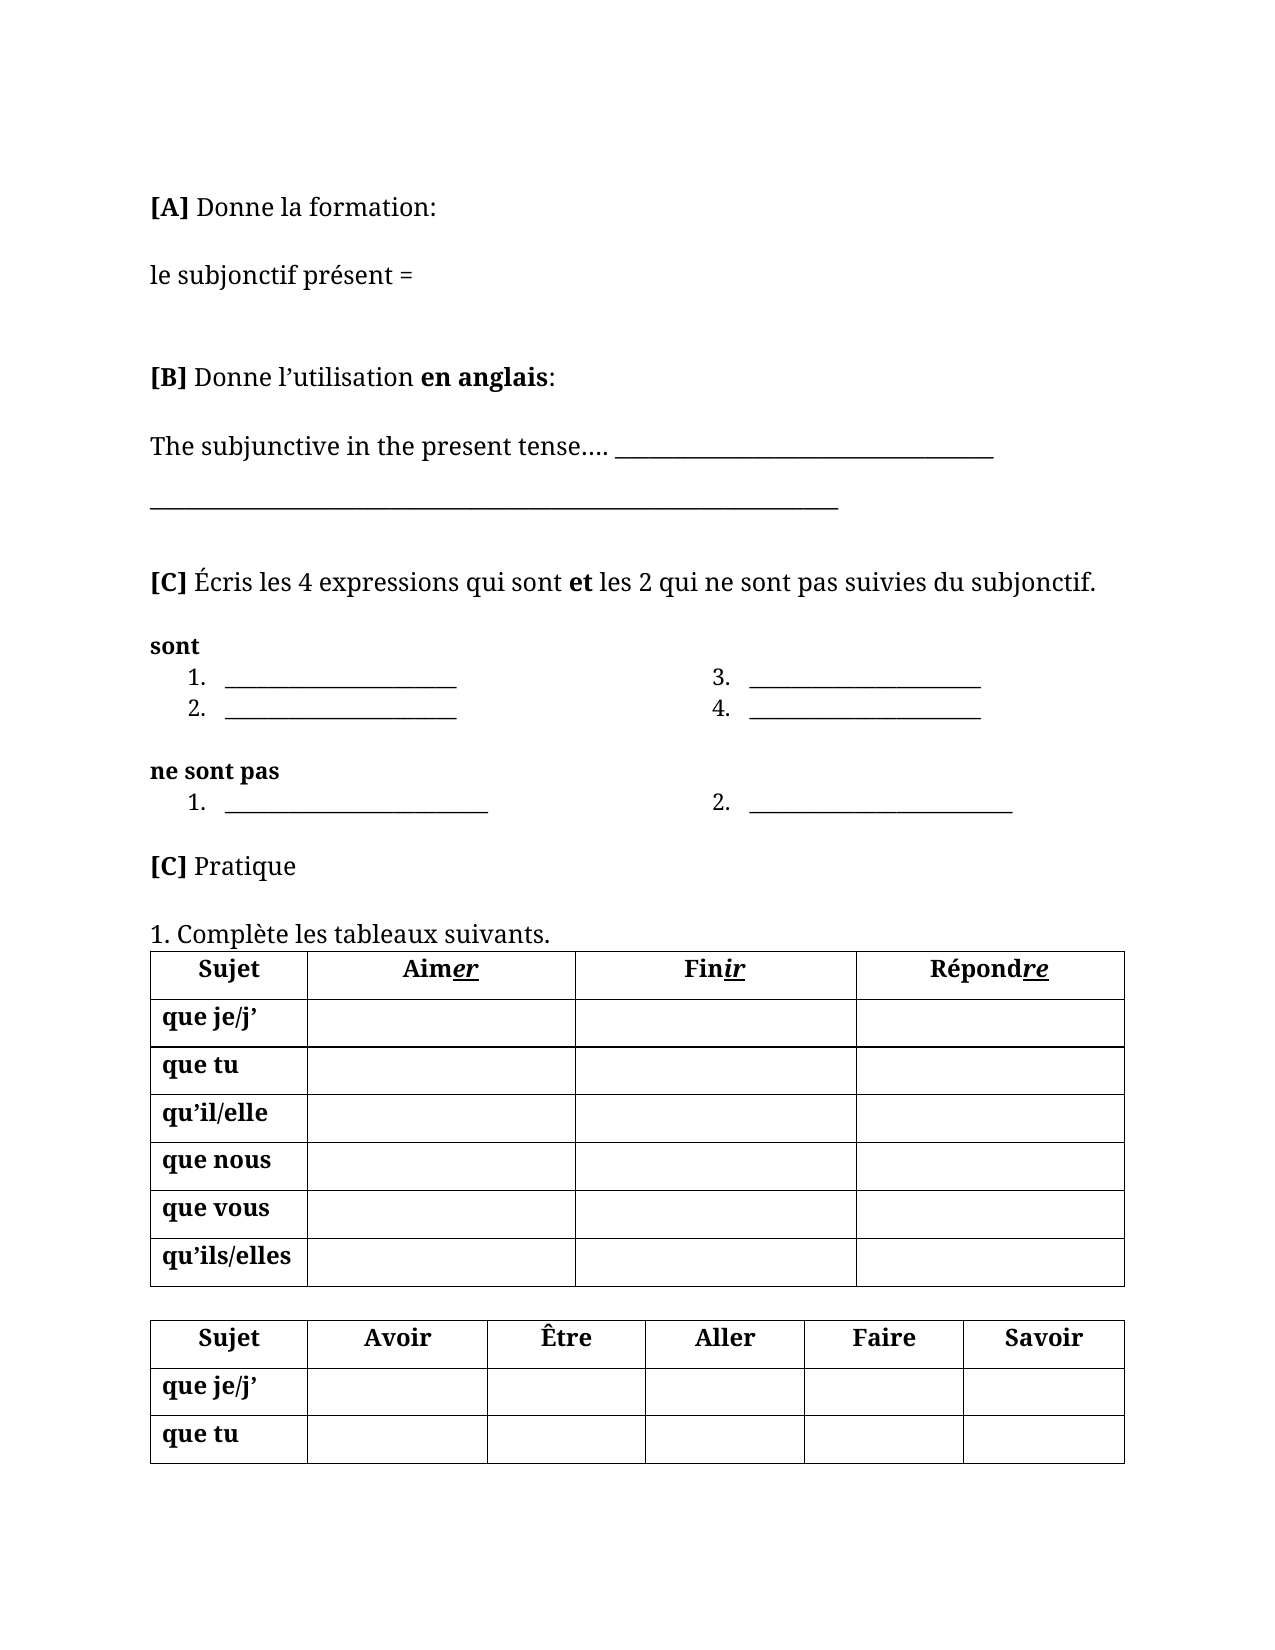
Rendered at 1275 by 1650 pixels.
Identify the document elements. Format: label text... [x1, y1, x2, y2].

table_cell [308, 1000, 575, 1046]
list ______________________ [187, 692, 601, 723]
text le subjonctif présent = [150, 258, 1125, 292]
table_cell [857, 1143, 1124, 1190]
table_cell [308, 1191, 575, 1238]
table_cell [857, 1239, 1124, 1286]
table_cell [576, 1191, 856, 1238]
table_cell [857, 1095, 1124, 1142]
list _________________________ [712, 786, 1125, 817]
table_cell [576, 1095, 856, 1142]
table_cell [308, 1095, 575, 1142]
table_cell [964, 1369, 1124, 1415]
table_cell [857, 1000, 1124, 1046]
table_cell que tu [151, 1048, 307, 1094]
table_cell [308, 1239, 575, 1286]
table_header Répondre [857, 952, 1124, 998]
table_cell [308, 1369, 487, 1415]
text [B] Donne l’utilisation en anglais: [150, 360, 1125, 394]
table_header Avoir [308, 1321, 487, 1367]
table_cell [576, 1048, 856, 1094]
table_cell [576, 1239, 856, 1286]
text [C] Écris les 4 expressions qui sont et les 2 qui ne sont pas suivies du subjonctif. [150, 564, 1125, 598]
list _________________________ [187, 786, 601, 817]
table_cell [488, 1416, 645, 1463]
table_cell que vous [151, 1191, 307, 1238]
text The subjunctive in the present tense…. _________________________________ [150, 428, 1125, 462]
list ______________________ [187, 661, 601, 692]
text ____________________________________________________________ [150, 479, 1125, 513]
table_cell [805, 1369, 963, 1415]
table_cell [488, 1369, 645, 1415]
list ______________________ [712, 692, 1125, 723]
table_cell que je/j’ [151, 1000, 307, 1046]
table_cell [576, 1143, 856, 1190]
table_cell que tu [151, 1416, 307, 1463]
table_cell [857, 1191, 1124, 1238]
table_cell [646, 1369, 804, 1415]
text [A] Donne la formation: [150, 190, 1125, 224]
table_header Sujet [151, 1321, 307, 1367]
table_cell qu’il/elle [151, 1095, 307, 1142]
table_cell que nous [151, 1143, 307, 1190]
table_cell que je/j’ [151, 1369, 307, 1415]
table_cell [646, 1416, 804, 1463]
table_cell [857, 1048, 1124, 1094]
table_header Sujet [151, 952, 307, 998]
table_header Finir [576, 952, 856, 998]
table_cell qu’ils/elles [151, 1239, 307, 1286]
table_header Aller [646, 1321, 804, 1367]
table_cell [576, 1000, 856, 1046]
table_header Faire [805, 1321, 963, 1367]
table_header Aimer [308, 952, 575, 998]
list ______________________ [712, 661, 1125, 692]
table_cell [308, 1048, 575, 1094]
table_header Savoir [964, 1321, 1124, 1367]
table_cell [964, 1416, 1124, 1463]
text sont [150, 629, 1125, 661]
table_cell [308, 1416, 487, 1463]
table_header Être [488, 1321, 645, 1367]
table_cell [805, 1416, 963, 1463]
text [C] Pratique [150, 848, 1125, 882]
text ne sont pas [150, 754, 1125, 786]
text 1. Complète les tableaux suivants. [150, 916, 1125, 951]
table_cell [308, 1143, 575, 1190]
